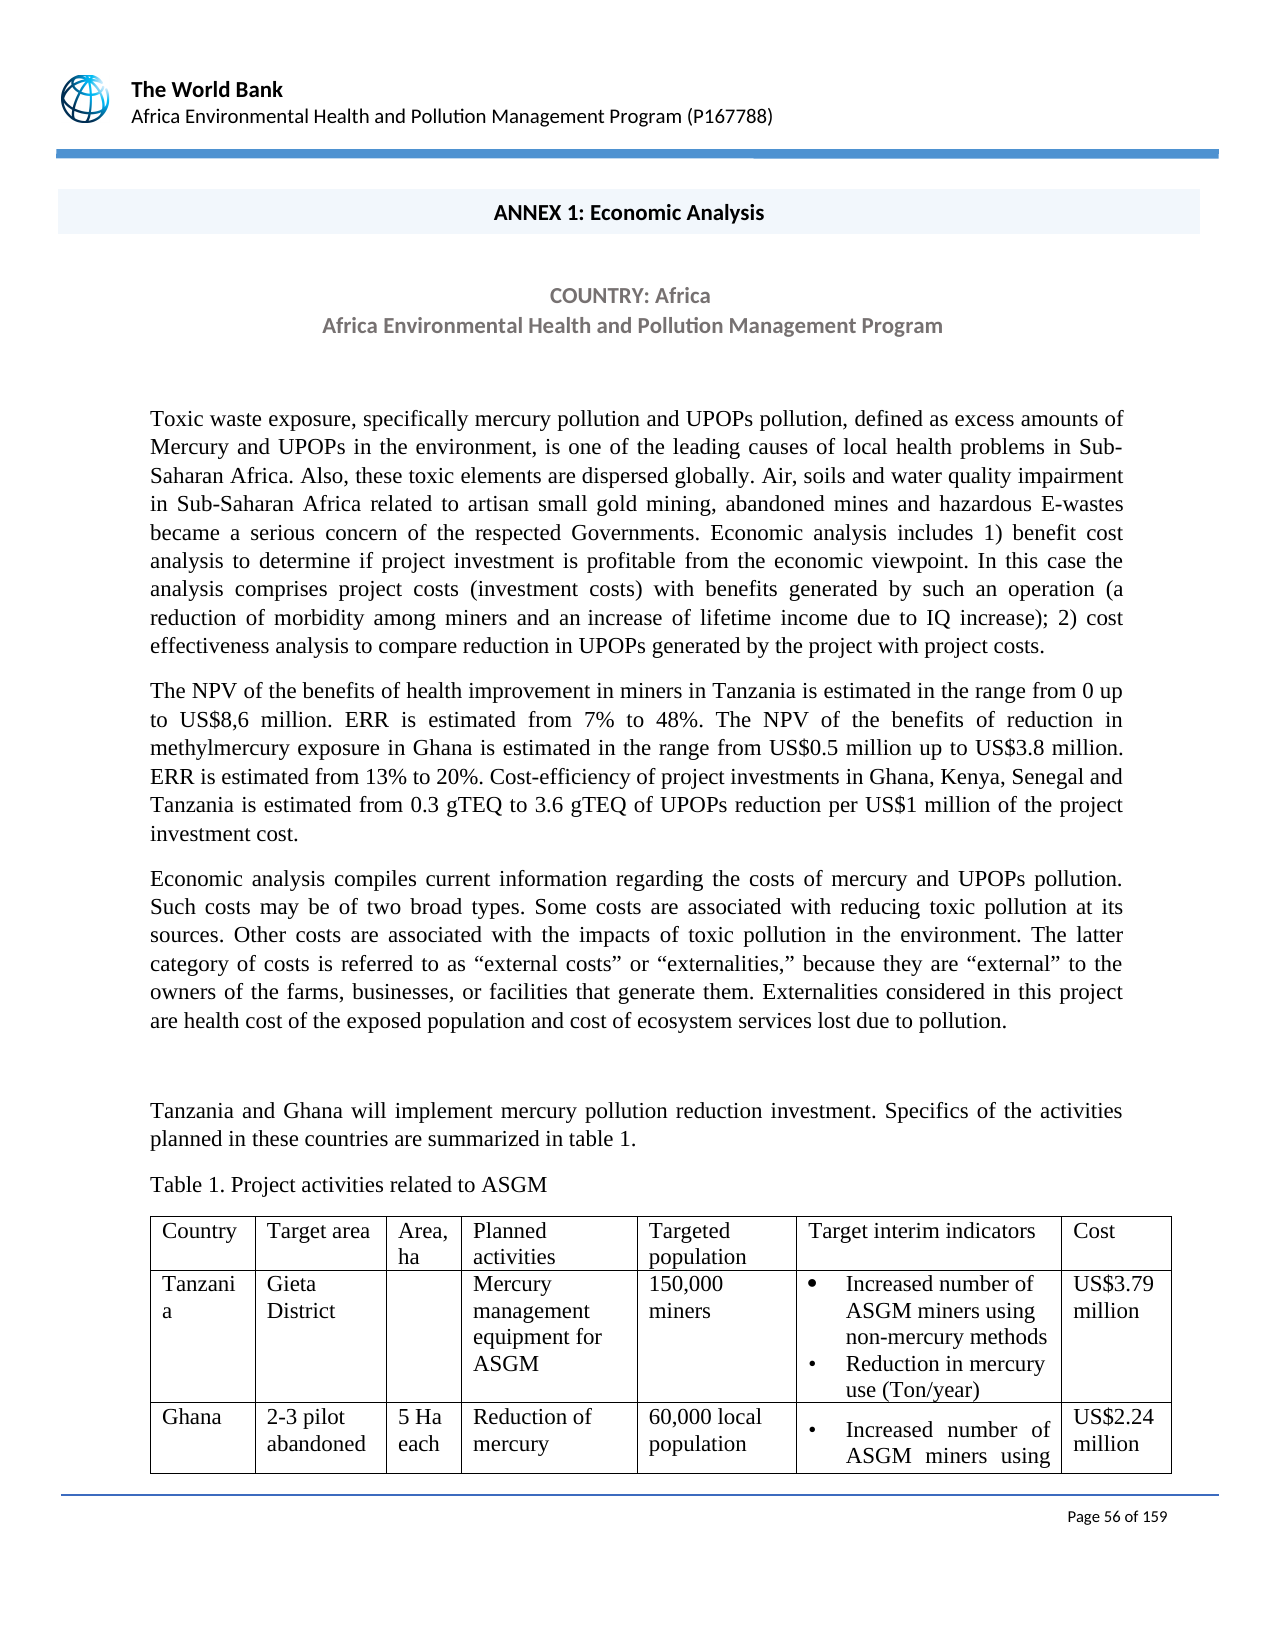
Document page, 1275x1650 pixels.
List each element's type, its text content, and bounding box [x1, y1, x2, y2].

picture [92, 75, 110, 111]
table_cell COUNTRY: Africa Africa Environmental Health and Pollution Management Program [75, 234, 1191, 358]
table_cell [638, 1403, 796, 1473]
table_header Area, ha [387, 1217, 461, 1269]
table_cell Mercury management equipment for ASGM [462, 1271, 637, 1402]
table_cell US$3.79 million [1062, 1271, 1171, 1402]
table_cell Increased number of ASGM miners using non-mercury methods Reduction in mercury use (Ton/year) [797, 1271, 1061, 1402]
text Economic analysis compiles current information regarding the costs of mercury and UPOPs pollution. Such costs may be of two broad types. Some costs are associated with reducing toxic pollution at its sources. Other costs are associated with the impacts of toxic pollution in the environment. The latter category of costs is referred to as “external costs” or “externalities,” because they are “external” to the owners of the farms, businesses, or facilities that generate them. Externalities considered in this project are health cost of the exposed population and cost of ecosystem services lost due to pollution. [150, 865, 1125, 1033]
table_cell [256, 1403, 386, 1473]
table_cell [387, 1271, 461, 1402]
text Table 1. Project activities related to ASGM [150, 1171, 1125, 1197]
picture [83, 85, 89, 93]
table_cell Tanzania [151, 1271, 255, 1402]
table_cell 150,000 miners [638, 1271, 796, 1402]
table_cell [462, 1403, 637, 1473]
table_header Targeted population [638, 1217, 796, 1269]
table_cell US$2.24 million [1062, 1403, 1171, 1473]
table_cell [797, 1403, 1061, 1473]
table_header Planned activities [462, 1217, 637, 1269]
picture [61, 75, 110, 123]
text Tanzania and Ghana will implement mercury pollution reduction investment. Specifics of the activities planned in these countries are summarized in table 1. [150, 1097, 1125, 1152]
text Toxic waste exposure, specifically mercury pollution and UPOPs pollution, defined as excess amounts of Mercury and UPOPs in the environment, is one of the leading causes of local health problems in Sub-Saharan Africa. Also, these toxic elements are dispersed globally. Air, soils and water quality impairment in Sub-Saharan Africa related to artisan small gold mining, abandoned mines and hazardous E-wastes became a serious concern of the respected Governments. Economic analysis includes 1) benefit cost analysis to determine if project investment is profitable from the economic viewpoint. In this case the analysis comprises project costs (investment costs) with benefits generated by such an operation (a reduction of morbidity among miners and an increase of lifetime income due to IQ increase); 2) cost effectiveness analysis to compare reduction in UPOPs generated by the project with project costs. [150, 405, 1125, 659]
table_header Target area [256, 1217, 386, 1269]
table_header Cost [1062, 1217, 1171, 1269]
table_cell Gieta District [256, 1271, 386, 1402]
table_header Country [151, 1217, 255, 1269]
table_header Target interim indicators [797, 1217, 1061, 1269]
table_cell 5 Ha each [387, 1403, 461, 1473]
table_header ANNEX 1: Economic Analysis [58, 189, 1200, 234]
text The NPV of the benefits of health improvement in miners in Tanzania is estimated in the range from 0 up to US$8,6 million. ERR is estimated from 7% to 48%. The NPV of the benefits of reduction in methylmercury exposure in Ghana is estimated in the range from US$0.5 million up to US$3.8 million. ERR is estimated from 13% to 20%. Cost-efficiency of project investments in Ghana, Kenya, Senegal and Tanzania is estimated from 0.3 gTEQ to 3.6 gTEQ of UPOPs reduction per US$1 million of the project investment cost. [150, 677, 1125, 846]
table_cell Ghana [151, 1403, 255, 1473]
picture [76, 83, 83, 89]
